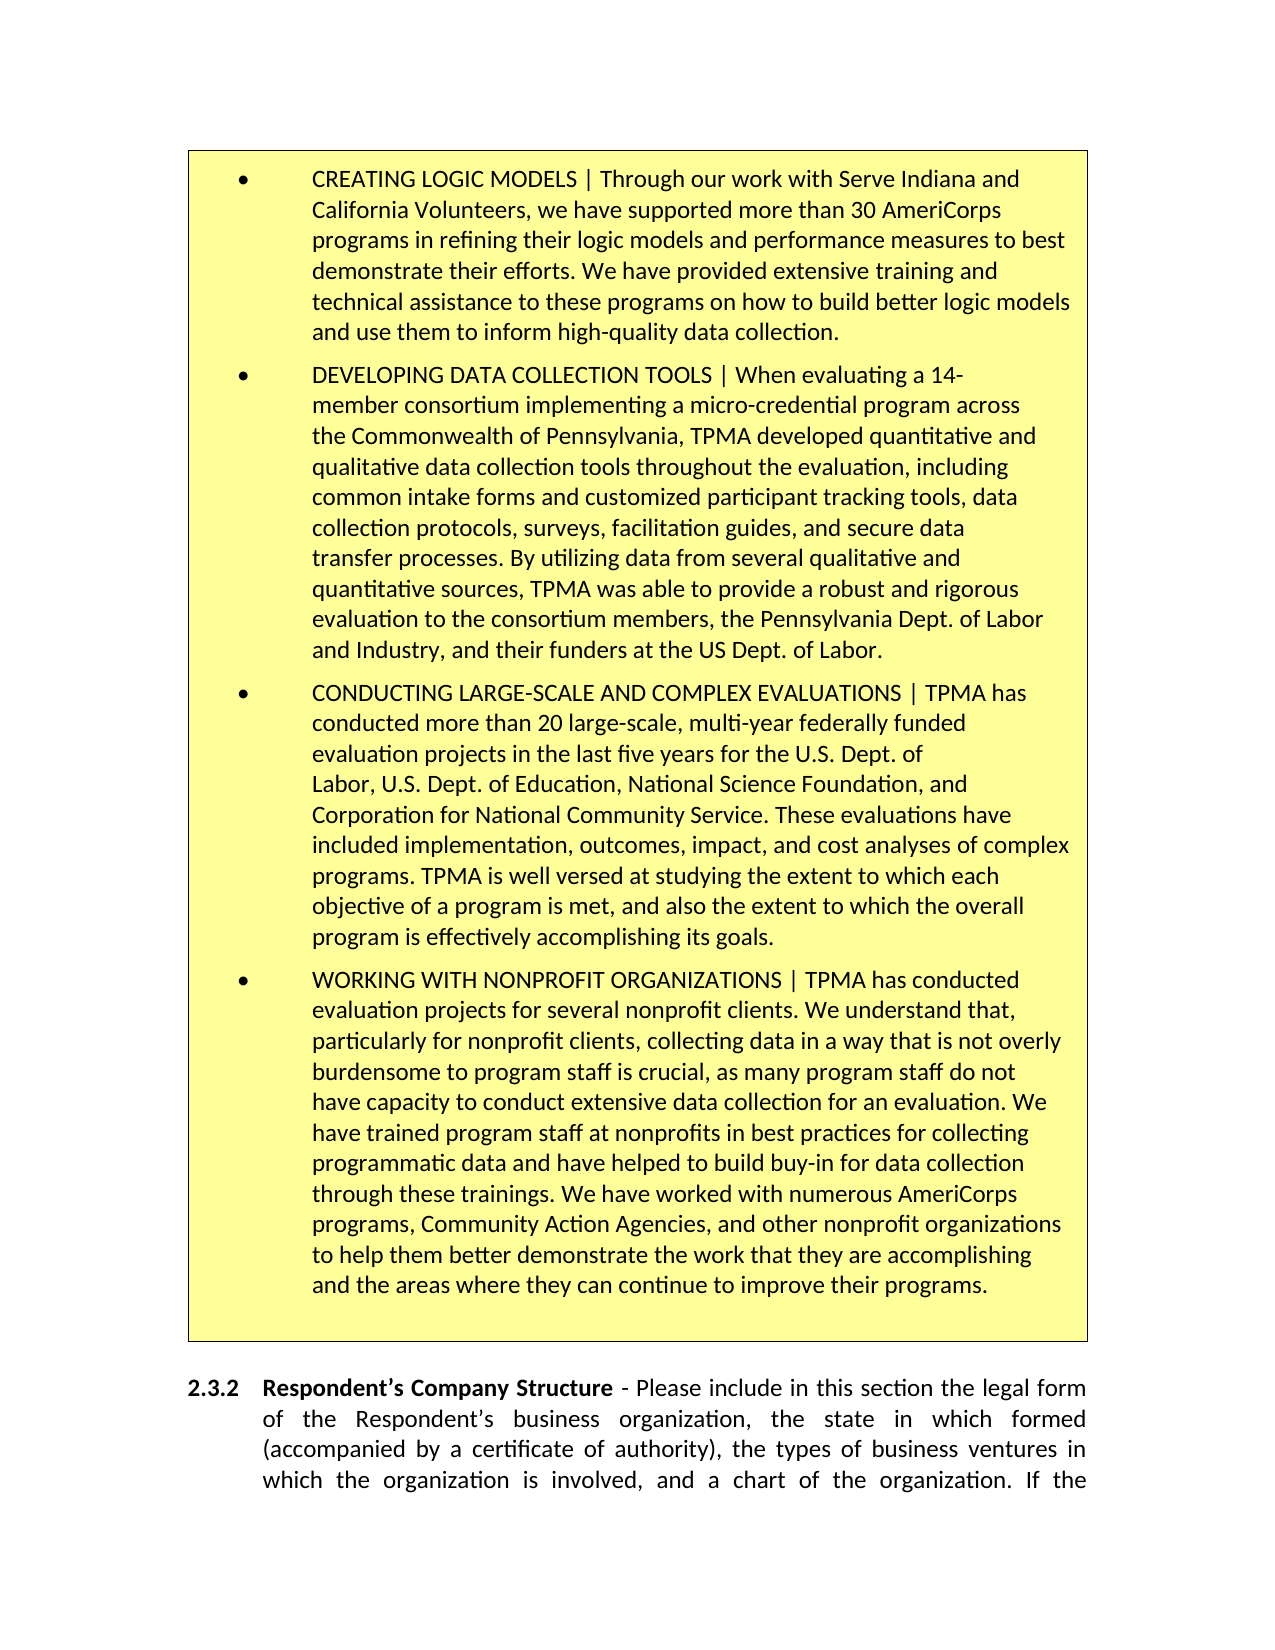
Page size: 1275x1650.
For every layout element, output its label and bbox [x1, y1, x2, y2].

list [187, 1372, 1087, 1494]
table_header [189, 151, 1087, 1341]
